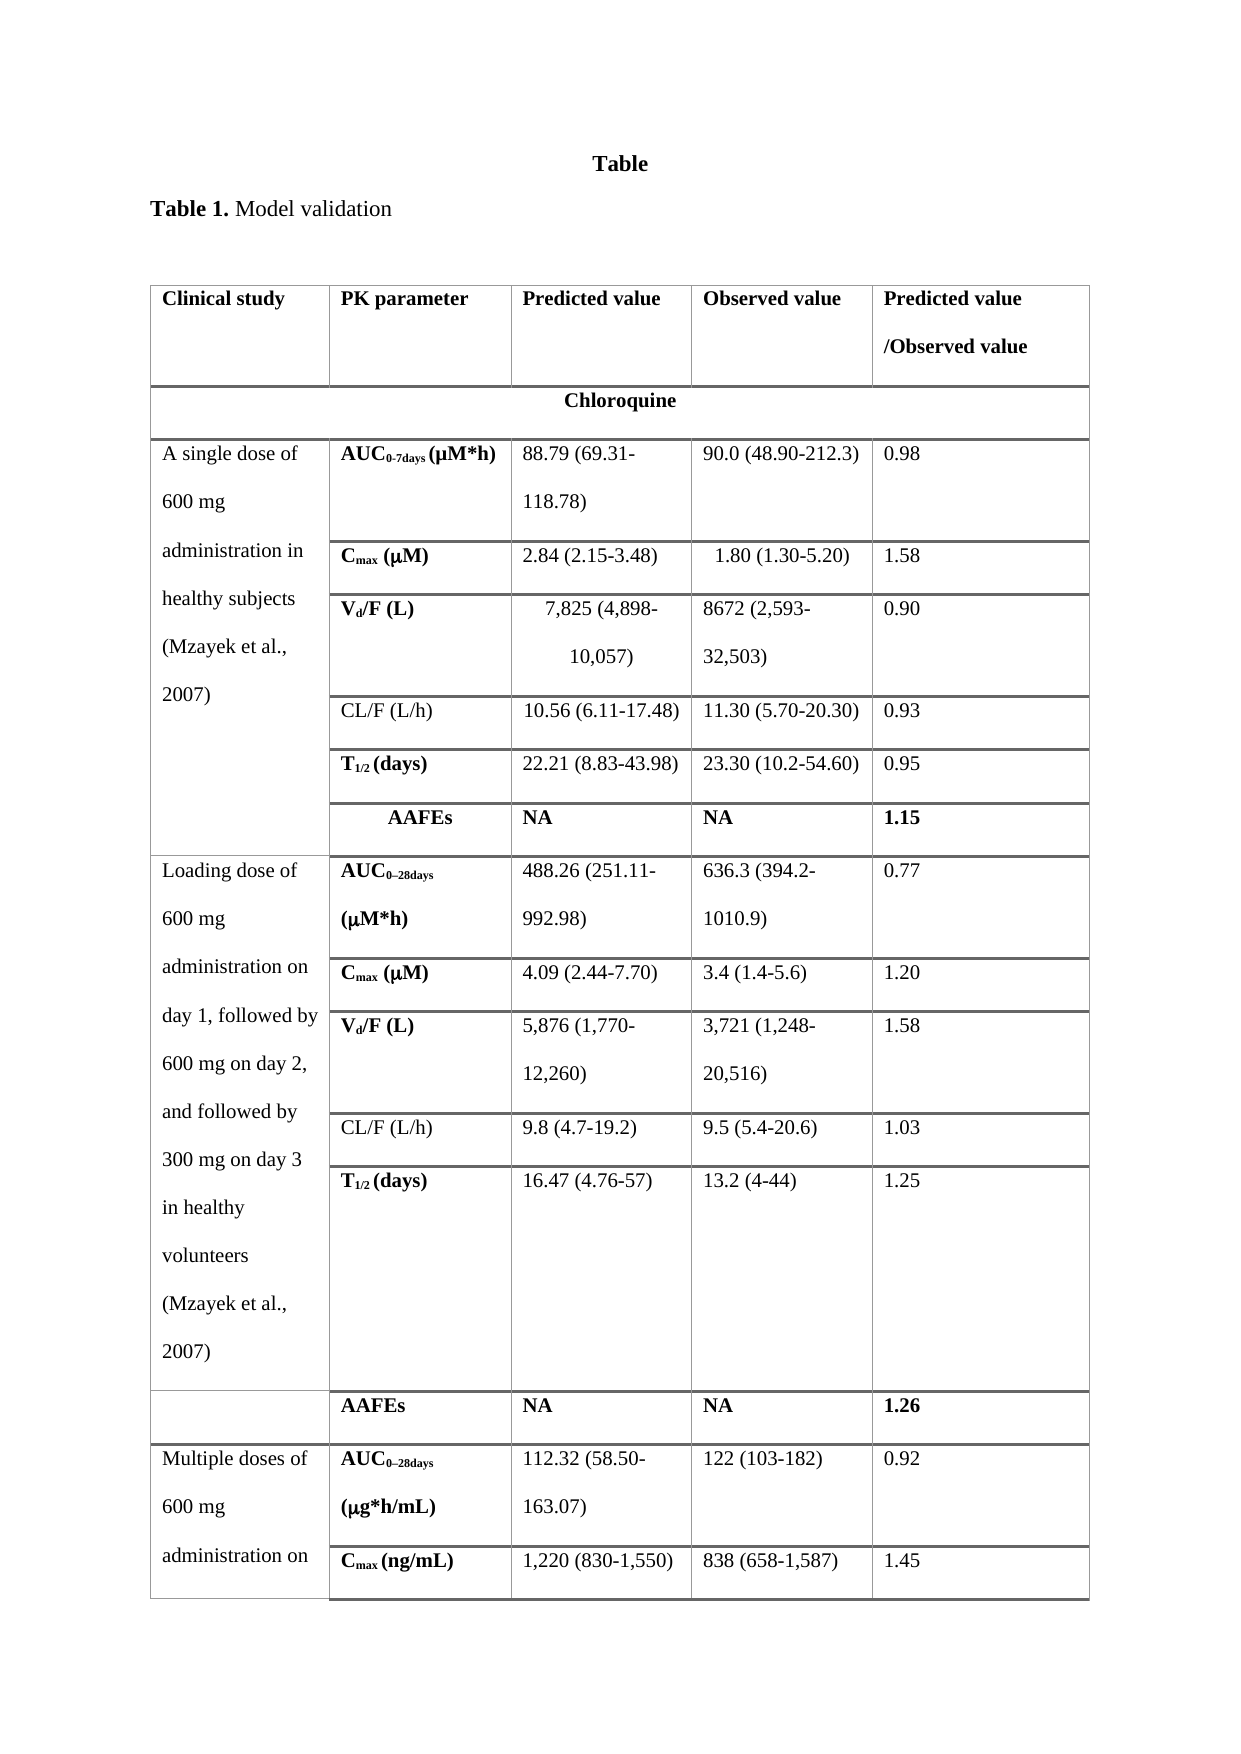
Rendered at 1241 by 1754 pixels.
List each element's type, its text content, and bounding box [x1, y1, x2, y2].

table_cell 8672 (2,593-32,503) [692, 596, 872, 695]
table_cell 0.95 [873, 751, 1089, 802]
table_cell 7,825 (4,898-10,057) [512, 596, 691, 695]
table_cell 1.20 [873, 960, 1089, 1010]
table_cell 4.09 (2.44-7.70) [512, 960, 691, 1010]
table_cell AAFEs [330, 1393, 511, 1443]
table_cell 636.3 (394.2-1010.9) [692, 858, 872, 957]
text Table [150, 150, 1090, 176]
table_cell 0.90 [873, 596, 1089, 695]
table_cell AUC0–28days (g*h/mL) [330, 1446, 511, 1545]
table_cell 0.93 [873, 698, 1089, 748]
table_cell A single dose of 600 mg administration in healthy subjects (Mzayek et al., 2007) [151, 441, 329, 855]
table_cell 1.25 [873, 1168, 1089, 1390]
table_cell 0.98 [873, 441, 1089, 540]
table_cell 1.15 [873, 805, 1089, 855]
table_cell 1.45 [873, 1548, 1089, 1598]
table_cell T1/2 (days) [330, 751, 511, 802]
table_cell NA [512, 805, 691, 855]
table_cell 22.21 (8.83-43.98) [512, 751, 691, 802]
table_cell Chloroquine [151, 388, 1089, 438]
table_cell T1/2 (days) [330, 1168, 511, 1390]
table_cell 10.56 (6.11-17.48) [512, 698, 691, 748]
table_cell 23.30 (10.2-54.60) [692, 751, 872, 802]
table_cell 0.92 [873, 1446, 1089, 1545]
table_header Observed value [692, 286, 872, 385]
table_header Clinical study [151, 286, 329, 385]
table_cell 1.58 [873, 543, 1089, 593]
table_cell Cmax (M) [330, 960, 511, 1010]
table_cell 1.03 [873, 1115, 1089, 1165]
table_cell 0.77 [873, 858, 1089, 957]
table_header PK parameter [330, 286, 511, 385]
table_cell Loading dose of 600 mg administration on day 1, followed by 600 mg on day 2, and followed by 300 mg on day 3 in healthy volunteers (Mzayek et al., 2007) [151, 856, 329, 1390]
table_cell 11.30 (5.70-20.30) [692, 698, 872, 748]
table_cell 838 (658-1,587) [692, 1548, 872, 1598]
table_cell 9.8 (4.7-19.2) [512, 1115, 691, 1165]
table_cell 1.80 (1.30-5.20) [692, 543, 872, 593]
table_cell AUC0-7days (µM*h) [330, 441, 511, 540]
table_cell AUC0–28days (M*h) [330, 858, 511, 957]
table_cell 2.84 (2.15-3.48) [512, 543, 691, 593]
table_header Predicted value /Observed value [873, 286, 1089, 385]
table_cell Vd/F (L) [330, 1013, 511, 1112]
table_cell [151, 1391, 329, 1443]
table_cell Cmax (M) [330, 543, 511, 593]
table_cell 1.26 [873, 1393, 1089, 1443]
table_cell NA [692, 1393, 872, 1443]
table_cell 9.5 (5.4-20.6) [692, 1115, 872, 1165]
table_cell 88.79 (69.31-118.78) [512, 441, 691, 540]
table_cell NA [692, 805, 872, 855]
text Table 1. Model validation [150, 195, 1090, 221]
table_cell Cmax (ng/mL) [330, 1548, 511, 1598]
table_cell 122 (103-182) [692, 1446, 872, 1545]
table_cell 1,220 (830-1,550) [512, 1548, 691, 1598]
table_cell Multiple doses of 600 mg administration on day 1, followed by 600 mg on day 2, and followed by 300 mg on day 3 in Thai healthy subjects (Na-Bangchang et al., 1994) [151, 1446, 329, 1598]
table_cell Vd/F (L) [330, 596, 511, 695]
table_cell 1.58 [873, 1013, 1089, 1112]
table_cell AAFEs [330, 805, 511, 855]
table_cell CL/F (L/h) [330, 1115, 511, 1165]
table_cell 90.0 (48.90-212.3) [692, 441, 872, 540]
table_cell CL/F (L/h) [330, 698, 511, 748]
table_cell 3.4 (1.4-5.6) [692, 960, 872, 1010]
table_cell NA [512, 1393, 691, 1443]
table_cell 16.47 (4.76-57) [512, 1168, 691, 1390]
table_cell 13.2 (4-44) [692, 1168, 872, 1390]
table_cell 488.26 (251.11-992.98) [512, 858, 691, 957]
table_cell 3,721 (1,248-20,516) [692, 1013, 872, 1112]
table_header Predicted value [512, 286, 691, 385]
table_cell 112.32 (58.50-163.07) [512, 1446, 691, 1545]
table_cell 5,876 (1,770-12,260) [512, 1013, 691, 1112]
